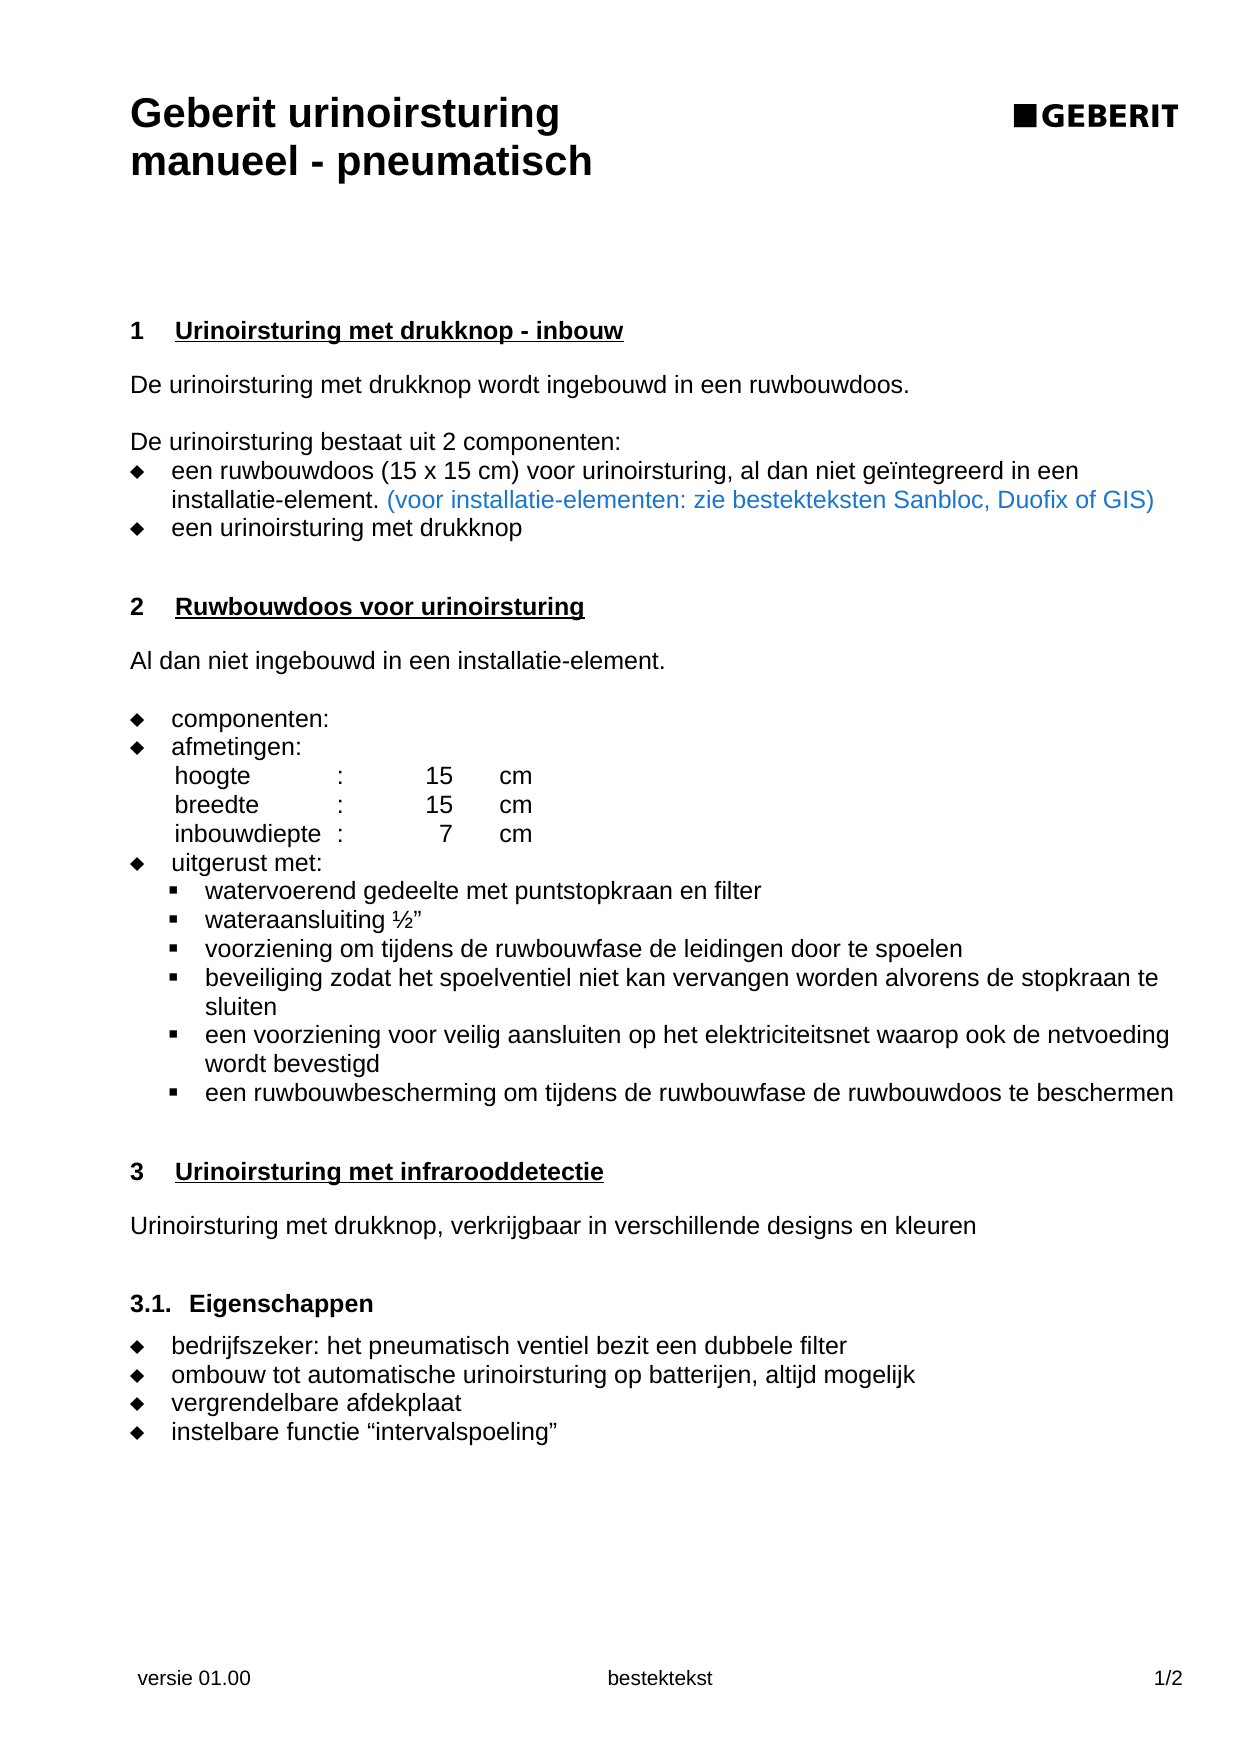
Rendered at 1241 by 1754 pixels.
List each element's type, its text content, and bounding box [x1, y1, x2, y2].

text Urinoirsturing met drukknop, verkrijgbaar in verschillende designs en kleuren [130, 1211, 1175, 1239]
text uitgerust met: [130, 847, 1175, 876]
text breedte : 15 cm [174, 790, 1175, 819]
text De urinoirsturing bestaat uit 2 componenten: [130, 427, 1175, 456]
text wateraansluiting ½” [167, 905, 1175, 934]
text afmetingen: [130, 732, 1175, 761]
text beveiliging zodat het spoelventiel niet kan vervangen worden alvorens de stopkraan te sluiten [167, 963, 1175, 1021]
text een ruwbouwbescherming om tijdens de ruwbouwfase de ruwbouwdoos te beschermen [167, 1078, 1175, 1107]
subtitle Ruwbouwdoos voor urinoirsturing [130, 592, 1175, 621]
text een voorziening voor veilig aansluiten op het elektriciteitsnet waarop ook de netvoeding wordt bevestigd [167, 1021, 1175, 1078]
text componenten: [130, 703, 1175, 732]
text een urinoirsturing met drukknop [130, 513, 1175, 542]
text De urinoirsturing met drukknop wordt ingebouwd in een ruwbouwdoos. [130, 369, 1175, 398]
text ombouw tot automatische urinoirsturing op batterijen, altijd mogelijk [130, 1359, 1175, 1388]
text vergrendelbare afdekplaat [130, 1388, 1175, 1417]
picture [1013, 103, 1179, 128]
text bedrijfszeker: het pneumatisch ventiel bezit een dubbele filter [130, 1331, 1175, 1359]
subtitle Urinoirsturing met drukknop - inbouw [130, 316, 1175, 344]
text watervoerend gedeelte met puntstopkraan en filter [167, 876, 1175, 905]
subtitle Urinoirsturing met infrarooddetectie [130, 1157, 1175, 1186]
text inbouwdiepte : 7 cm [174, 819, 1175, 847]
text Al dan niet ingebouwd in een installatie-element. [130, 646, 1175, 675]
text hoogte : 15 cm [174, 761, 1175, 790]
subtitle Eigenschappen [130, 1289, 1175, 1318]
text voorziening om tijdens de ruwbouwfase de leidingen door te spoelen [167, 934, 1175, 963]
text instelbare functie “intervalspoeling” [130, 1417, 1175, 1446]
text een ruwbouwdoos (15 x ) voor urinoirsturing, al dan niet geïntegreerd in een installatie-element. (voor installatie-elementen: zie bestekteksten Sanbloc, Duofix of GIS) [130, 456, 1175, 513]
